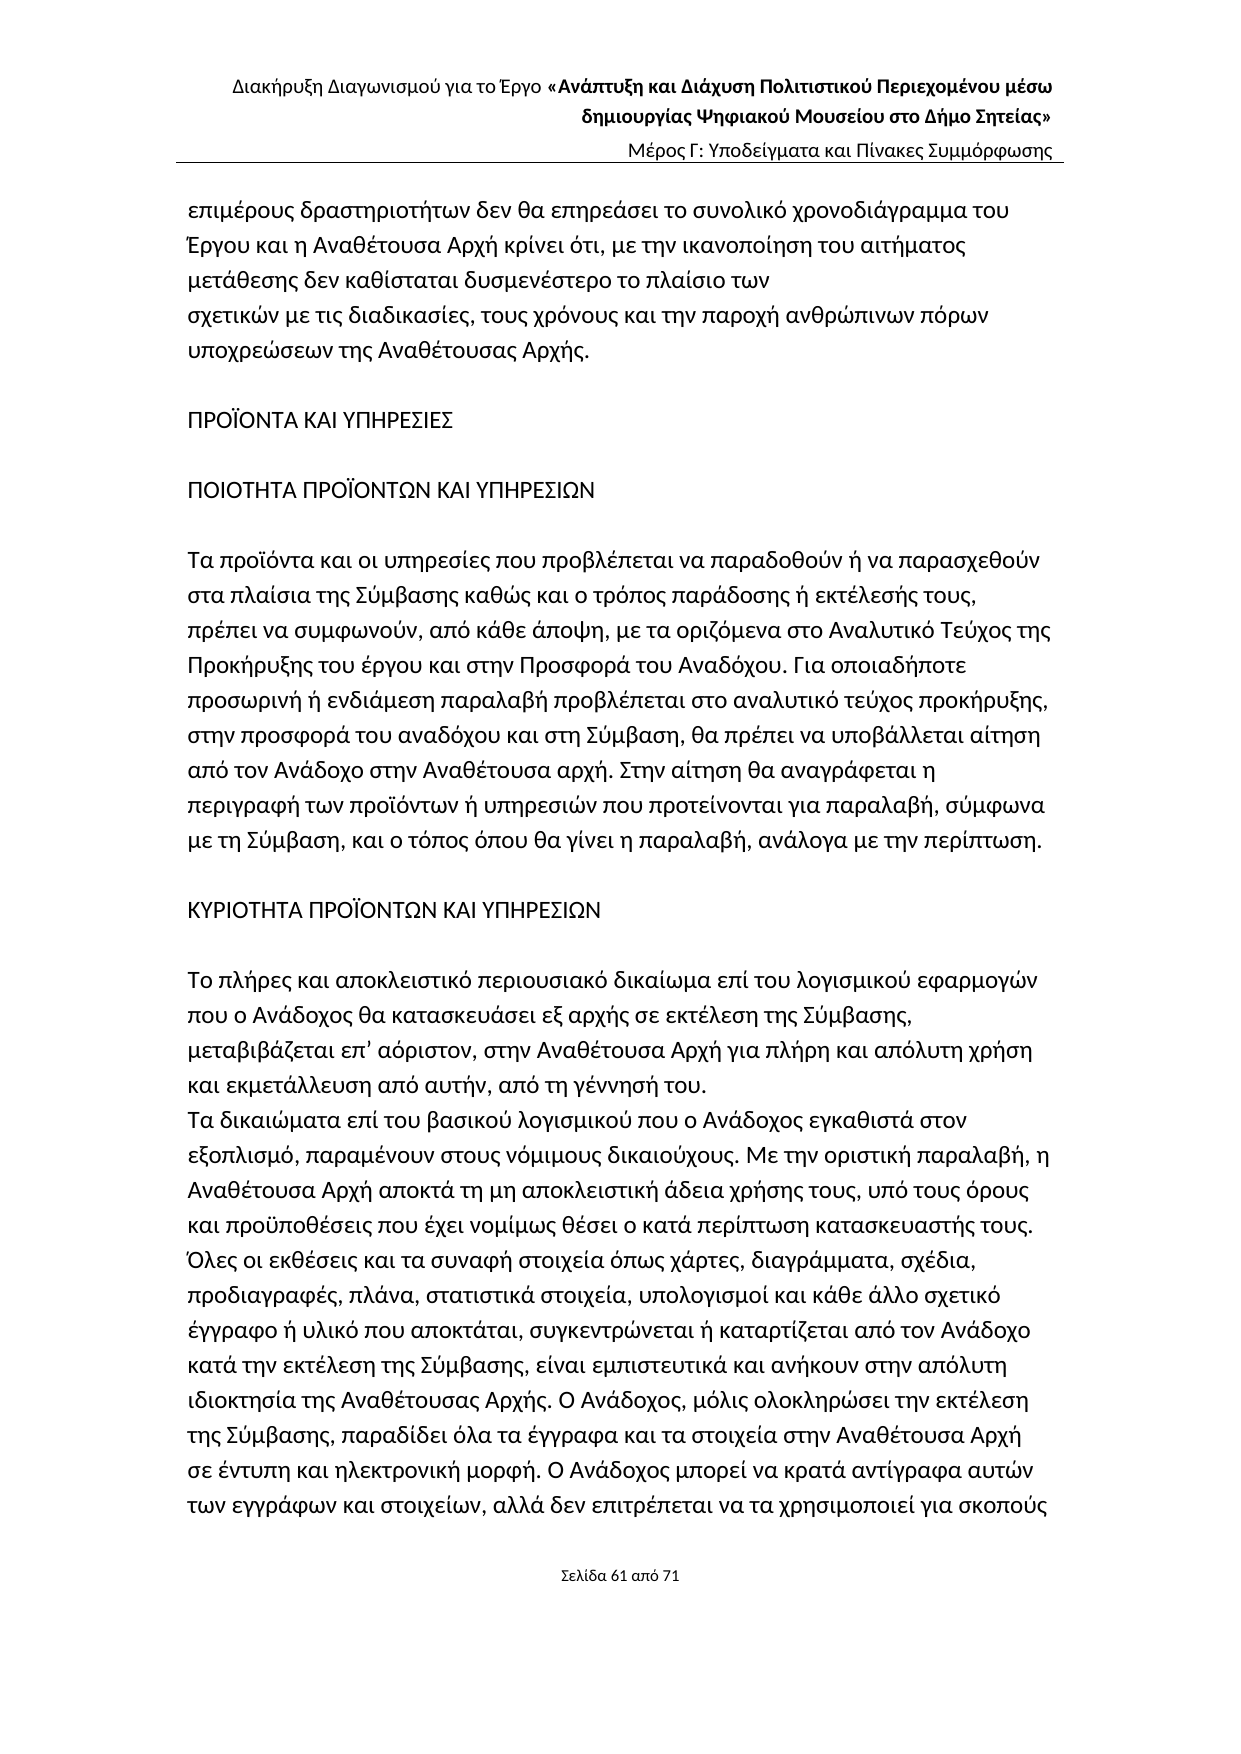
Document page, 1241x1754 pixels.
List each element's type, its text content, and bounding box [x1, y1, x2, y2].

text και εκμετάλλευση από αυτήν, από τη γέννησή του. [187, 1069, 1053, 1099]
text εξοπλισμό, παραμένουν στους νόμιμους δικαιούχους. Με την οριστική παραλαβή, η [187, 1139, 1053, 1169]
text ιδιοκτησία της Αναθέτουσας Αρχής. Ο Ανάδοχος, μόλις ολοκληρώσει την εκτέλεση [187, 1384, 1053, 1414]
text προσωρινή ή ενδιάμεση παραλαβή προβλέπεται στο αναλυτικό τεύχος προκήρυξης, [187, 684, 1053, 714]
text Τα δικαιώματα επί του βασικού λογισμικού που ο Ανάδοχος εγκαθιστά στον [187, 1104, 1053, 1134]
text ΠΡΟΪΟΝΤΑ ΚΑΙ ΥΠΗΡΕΣΙΕΣ [187, 404, 1053, 434]
text έγγραφο ή υλικό που αποκτάται, συγκεντρώνεται ή καταρτίζεται από τον Ανάδοχο [187, 1314, 1053, 1344]
text και προϋποθέσεις που έχει νομίμως θέσει ο κατά περίπτωση κατασκευαστής τους. [187, 1209, 1053, 1239]
text στην προσφορά του αναδόχου και στη Σύμβαση, θα πρέπει να υποβάλλεται αίτηση [187, 719, 1053, 749]
text κατά την εκτέλεση της Σύμβασης, είναι εμπιστευτικά και ανήκουν στην απόλυτη [187, 1349, 1053, 1379]
text προδιαγραφές, πλάνα, στατιστικά στοιχεία, υπολογισμοί και κάθε άλλο σχετικό [187, 1279, 1053, 1309]
text Τα προϊόντα και οι υπηρεσίες που προβλέπεται να παραδοθούν ή να παρασχεθούν [187, 544, 1053, 574]
text σχετικών με τις διαδικασίες, τους χρόνους και την παροχή ανθρώπινων πόρων υποχρεώσεων της Αναθέτουσας Αρχής. [187, 299, 1053, 364]
text Το πλήρες και αποκλειστικό περιουσιακό δικαίωμα επί του λογισμικού εφαρμογών [187, 964, 1053, 994]
text στα πλαίσια της Σύμβασης καθώς και ο τρόπος παράδοσης ή εκτέλεσής τους, πρέπει να συμφωνούν, από κάθε άποψη, με τα οριζόμενα στο Αναλυτικό Τεύχος της Προκήρυξης του έργου και στην Προσφορά του Αναδόχου. Για οποιαδήποτε [187, 579, 1053, 679]
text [187, 194, 1053, 294]
text μεταβιβάζεται επ’ αόριστον, στην Αναθέτουσα Αρχή για πλήρη και απόλυτη χρήση [187, 1034, 1053, 1064]
text Όλες οι εκθέσεις και τα συναφή στοιχεία όπως χάρτες, διαγράμματα, σχέδια, [187, 1244, 1053, 1274]
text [187, 1419, 1053, 1519]
text Αναθέτουσα Αρχή αποκτά τη μη αποκλειστική άδεια χρήσης τους, υπό τους όρους [187, 1174, 1053, 1204]
text ΚΥΡΙΟΤΗΤΑ ΠΡΟΪΟΝΤΩΝ ΚΑΙ ΥΠΗΡΕΣΙΩΝ [187, 894, 1053, 924]
text ΠΟΙΟΤΗΤΑ ΠΡΟΪΟΝΤΩΝ ΚΑΙ ΥΠΗΡΕΣΙΩΝ [187, 474, 1053, 504]
text που ο Ανάδοχος θα κατασκευάσει εξ αρχής σε εκτέλεση της Σύμβασης, [187, 999, 1053, 1029]
text από τον Ανάδοχο στην Αναθέτουσα αρχή. Στην αίτηση θα αναγράφεται η περιγραφή των προϊόντων ή υπηρεσιών που προτείνονται για παραλαβή, σύμφωνα με τη Σύμβαση, και ο τόπος όπου θα γίνει η παραλαβή, ανάλογα με την περίπτωση. [187, 754, 1053, 854]
